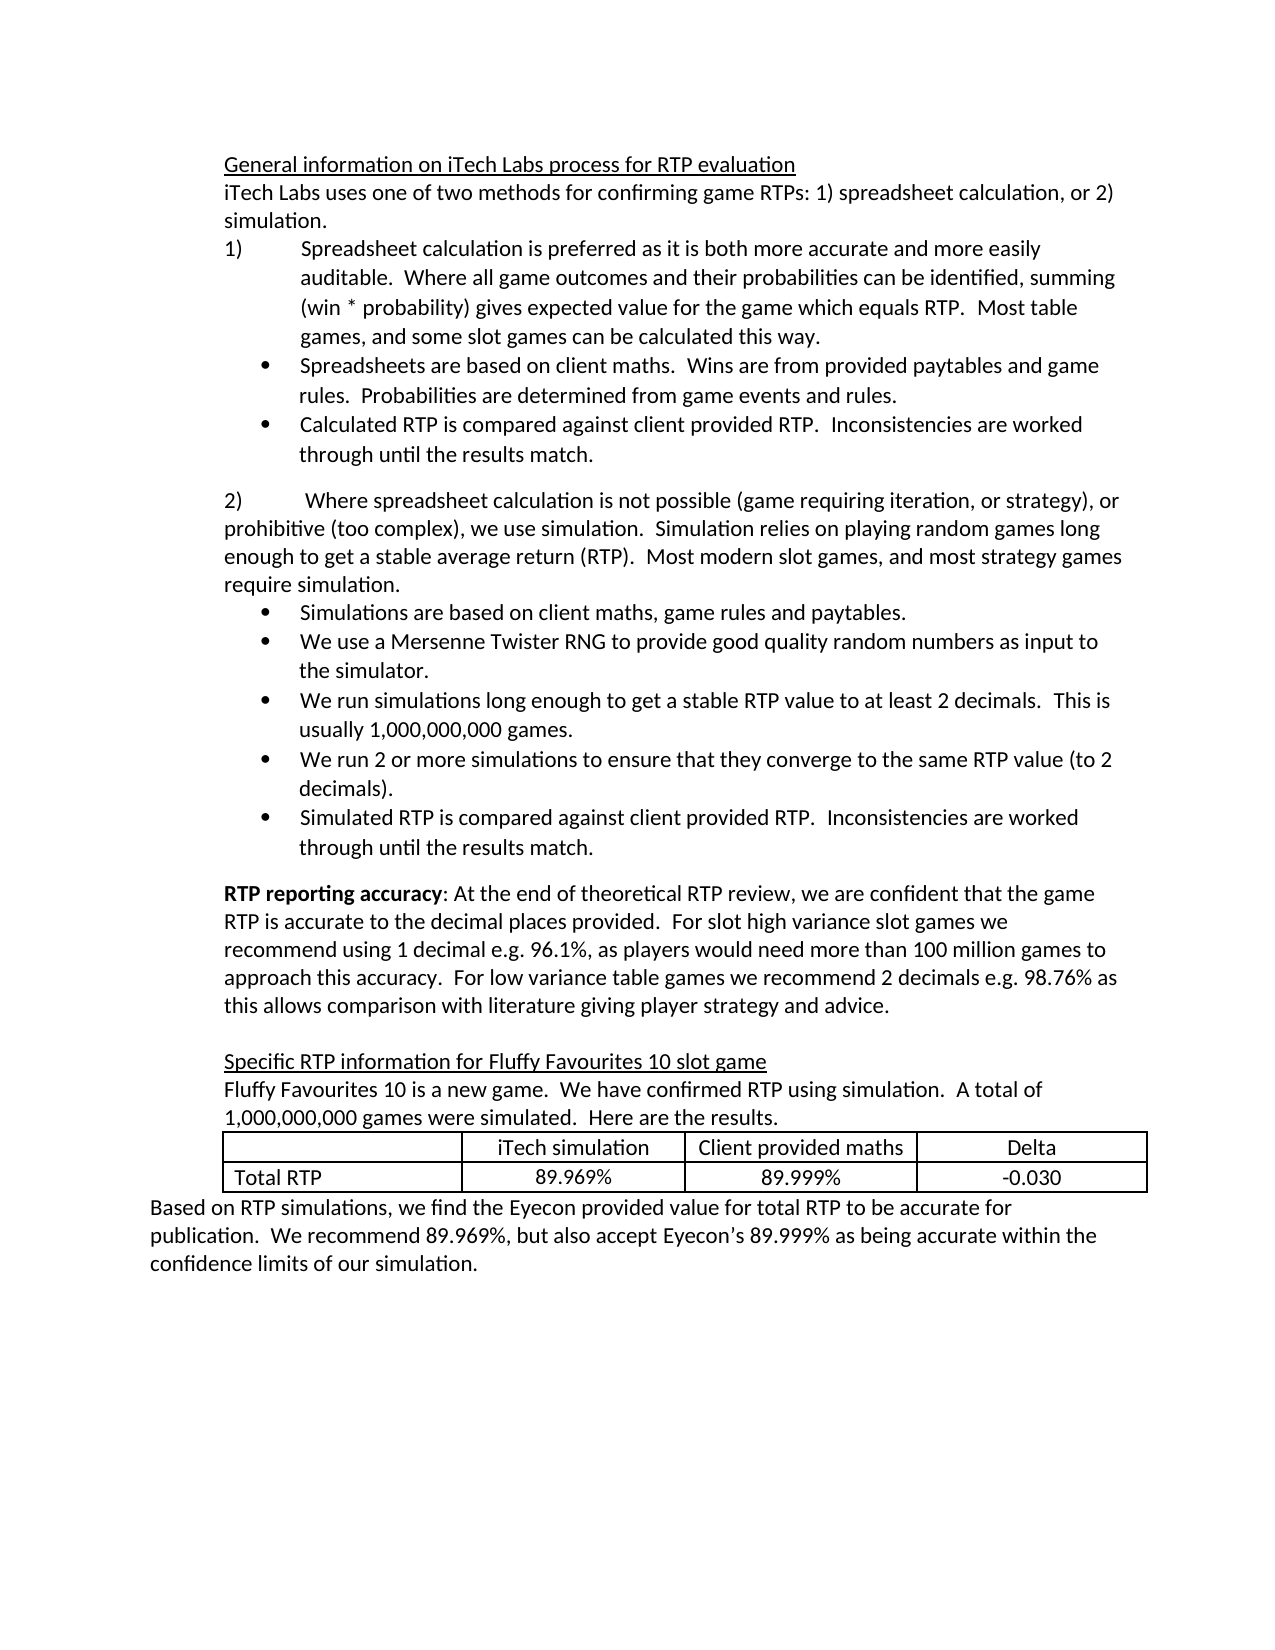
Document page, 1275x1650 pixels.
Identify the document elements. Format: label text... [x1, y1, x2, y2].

text Based on RTP simulations, we find the Eyecon provided value for total RTP to be accurate for publication. We recommend 89.969%, but also accept Eyecon’s 89.999% as being accurate within the confidence limits of our simulation. [150, 1193, 1125, 1277]
list  Simulated RTP is compared against client provided RTP. Inconsistencies are worked through until the results match. [261, 803, 1125, 861]
text iTech Labs uses one of two methods for confirming game RTPs: 1) spreadsheet calculation, or 2) simulation. [224, 178, 1125, 234]
table_header iTech simulation [463, 1133, 684, 1161]
text Specific RTP information for Fluffy Favourites 10 slot game [224, 1047, 1125, 1075]
list  We run simulations long enough to get a stable RTP value to at least 2 decimals. This is usually 1,000,000,000 games. [261, 686, 1125, 743]
list  Simulations are based on client maths, game rules and paytables. [261, 598, 1125, 626]
table_header Delta [918, 1133, 1146, 1161]
list  Calculated RTP is compared against client provided RTP. Inconsistencies are worked through until the results match. [261, 410, 1125, 468]
text 2) Where spreadsheet calculation is not possible (game requiring iteration, or strategy), or prohibitive (too complex), we use simulation. Simulation relies on playing random games long enough to get a stable average return (RTP). Most modern slot games, and most strategy games require simulation. [224, 486, 1125, 598]
table_cell 89.999% [686, 1163, 916, 1191]
list 1) Spreadsheet calculation is preferred as it is both more accurate and more easily auditable. Where all game outcomes and their probabilities can be identified, summing (win * probability) gives expected value for the game which equals RTP. Most table games, and some slot games can be calculated this way. [224, 234, 1125, 350]
text General information on iTech Labs process for RTP evaluation [224, 150, 1125, 178]
list  We use a Mersenne Twister RNG to provide good quality random numbers as input to the simulator. [261, 627, 1125, 684]
text Fluffy Favourites 10 is a new game. We have confirmed RTP using simulation. A total of 1,000,000,000 games were simulated. Here are the results. [224, 1075, 1125, 1131]
table_cell Total RTP [224, 1163, 461, 1191]
list  Spreadsheets are based on client maths. Wins are from provided paytables and game rules. Probabilities are determined from game events and rules. [261, 352, 1125, 409]
table_header [224, 1133, 461, 1161]
table_cell -0.030 [918, 1163, 1146, 1191]
table_header Client provided maths [686, 1133, 916, 1161]
list  We run 2 or more simulations to ensure that they converge to the same RTP value (to 2 decimals). [261, 745, 1125, 802]
table_cell 89.969% [463, 1163, 684, 1191]
text RTP reporting accuracy: At the end of theoretical RTP review, we are confident that the game RTP is accurate to the decimal places provided. For slot high variance slot games we recommend using 1 decimal e.g. 96.1%, as players would need more than 100 million games to approach this accuracy. For low variance table games we recommend 2 decimals e.g. 98.76% as this allows comparison with literature giving player strategy and advice. [224, 879, 1125, 1019]
